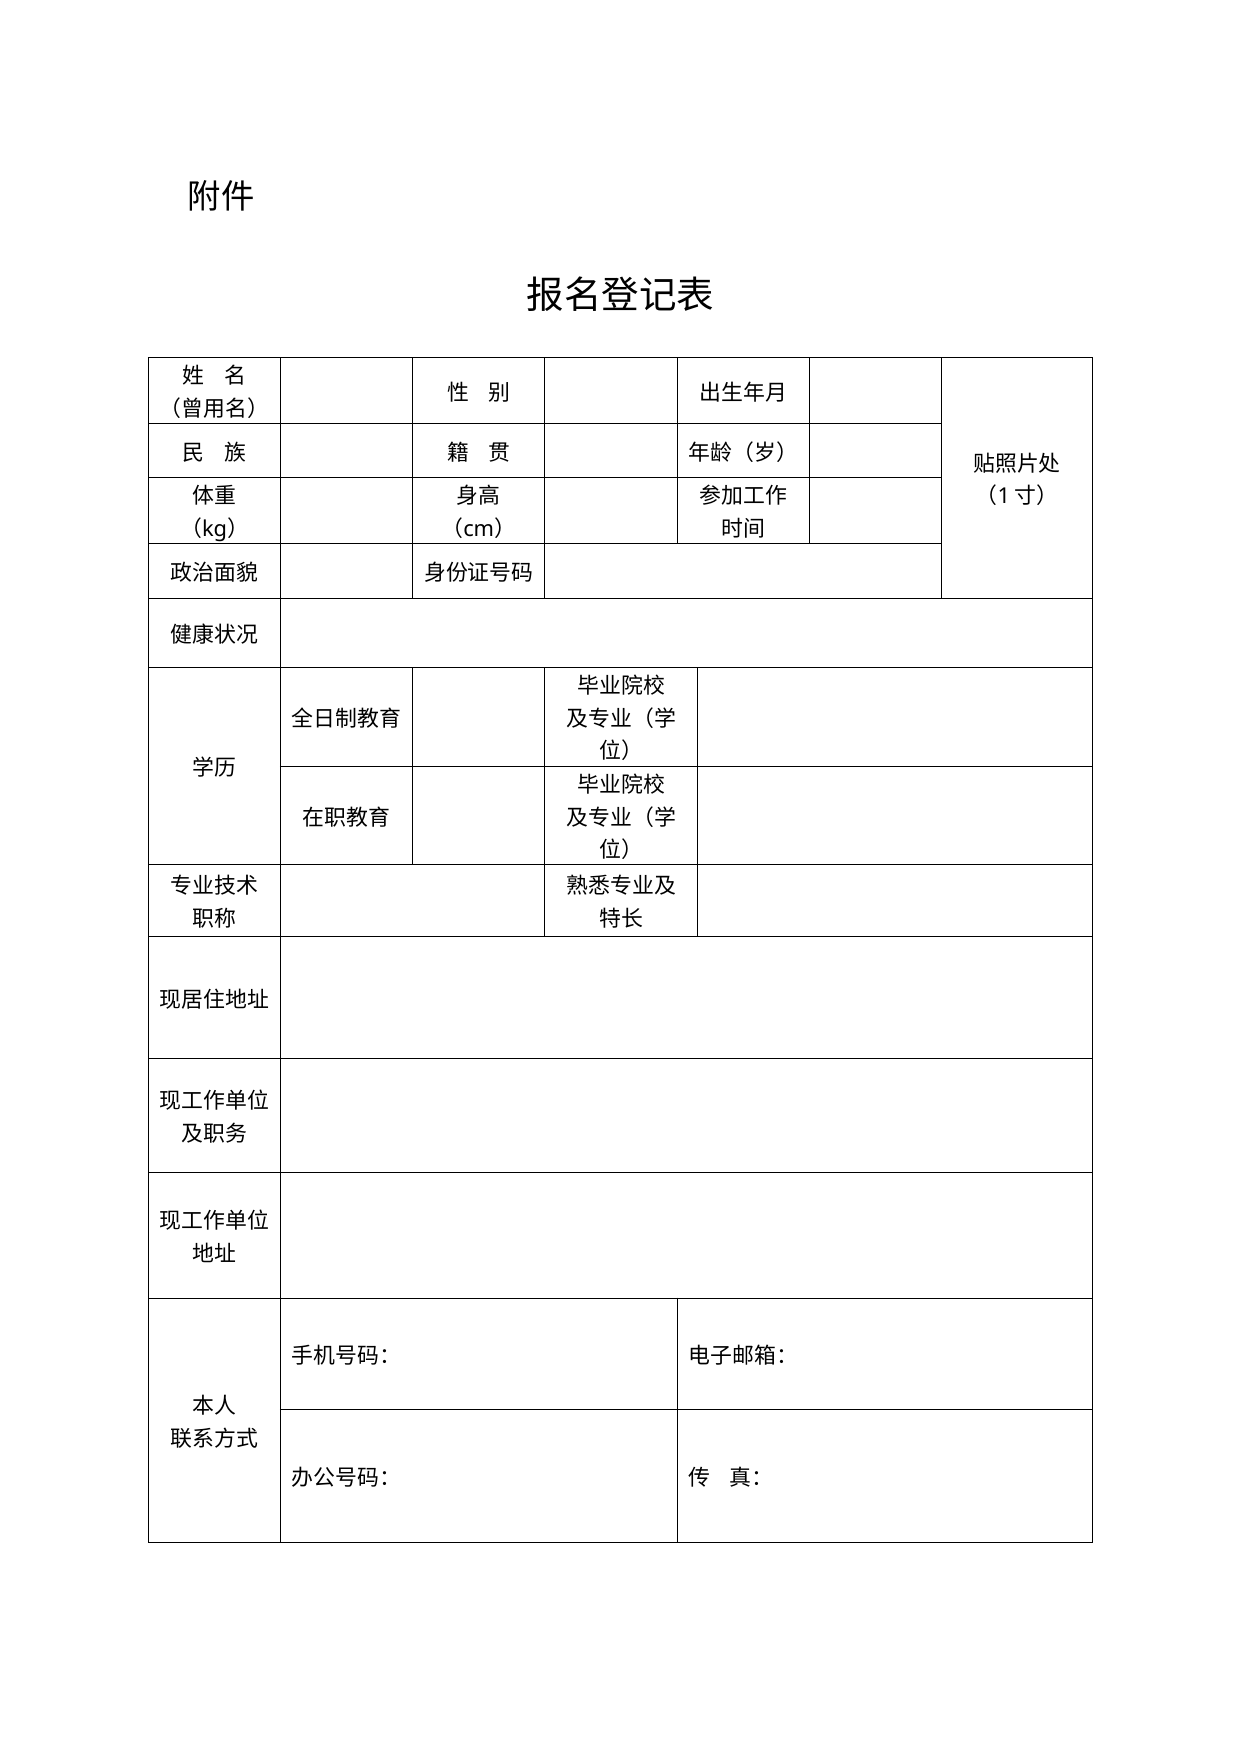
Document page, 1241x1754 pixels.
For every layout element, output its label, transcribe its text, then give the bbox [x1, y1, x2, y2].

table_cell 现居住地址 [149, 937, 280, 1058]
table_cell [281, 865, 544, 936]
table_cell 年龄（岁） [678, 424, 809, 477]
table_cell [413, 767, 544, 864]
text 附件 [187, 162, 1053, 227]
table_header 性 别 [413, 358, 544, 423]
table_cell 体重（kg） [149, 478, 280, 543]
table_cell [698, 767, 1092, 864]
text 报名登记表 [166, 259, 1074, 324]
table_cell 身高（cm） [413, 478, 544, 543]
table_cell [698, 865, 1092, 936]
table_header [810, 358, 941, 423]
table_cell [545, 544, 941, 598]
table_cell 民 族 [149, 424, 280, 477]
table_header [281, 358, 412, 423]
table_cell 熟悉专业及 特长 [545, 865, 697, 936]
table_cell 本人 联系方式 [149, 1299, 280, 1542]
table_cell [281, 1173, 1092, 1298]
table_cell 学历 [149, 668, 280, 864]
table_cell 健康状况 [149, 599, 280, 667]
table_header [545, 358, 677, 423]
table_cell 籍 贯 [413, 424, 544, 477]
table_cell 在职教育 [281, 767, 412, 864]
table_header 姓 名 （曾用名） [149, 358, 280, 423]
table_cell 现工作单位地址 [149, 1173, 280, 1298]
table_cell [413, 668, 544, 766]
table_header 出生年月 [678, 358, 809, 423]
table_cell 专业技术 职称 [149, 865, 280, 936]
table_cell [810, 424, 941, 477]
table_cell 手机号码： [281, 1299, 677, 1409]
table_cell 传 真： [678, 1410, 1092, 1542]
table_cell 全日制教育 [281, 668, 412, 766]
table_cell [545, 424, 677, 477]
table_cell [281, 937, 1092, 1058]
table_header 贴照片处 （1寸） [942, 358, 1092, 598]
table_cell 参加工作 时间 [678, 478, 809, 543]
table_cell [281, 1059, 1092, 1172]
table_cell 毕业院校 及专业（学位） [545, 767, 697, 864]
table_cell [545, 478, 677, 543]
table_cell 毕业院校 及专业（学位） [545, 668, 697, 766]
table_cell [281, 424, 412, 477]
table_cell 政治面貌 [149, 544, 280, 598]
table_cell [281, 544, 412, 598]
table_cell [698, 668, 1092, 766]
table_cell 身份证号码 [413, 544, 544, 598]
table_cell [281, 599, 1092, 667]
table_cell 电子邮箱： [678, 1299, 1092, 1409]
table_cell [281, 478, 412, 543]
table_cell 办公号码： [281, 1410, 677, 1542]
table_cell [810, 478, 941, 543]
table_cell 现工作单位及职务 [149, 1059, 280, 1172]
